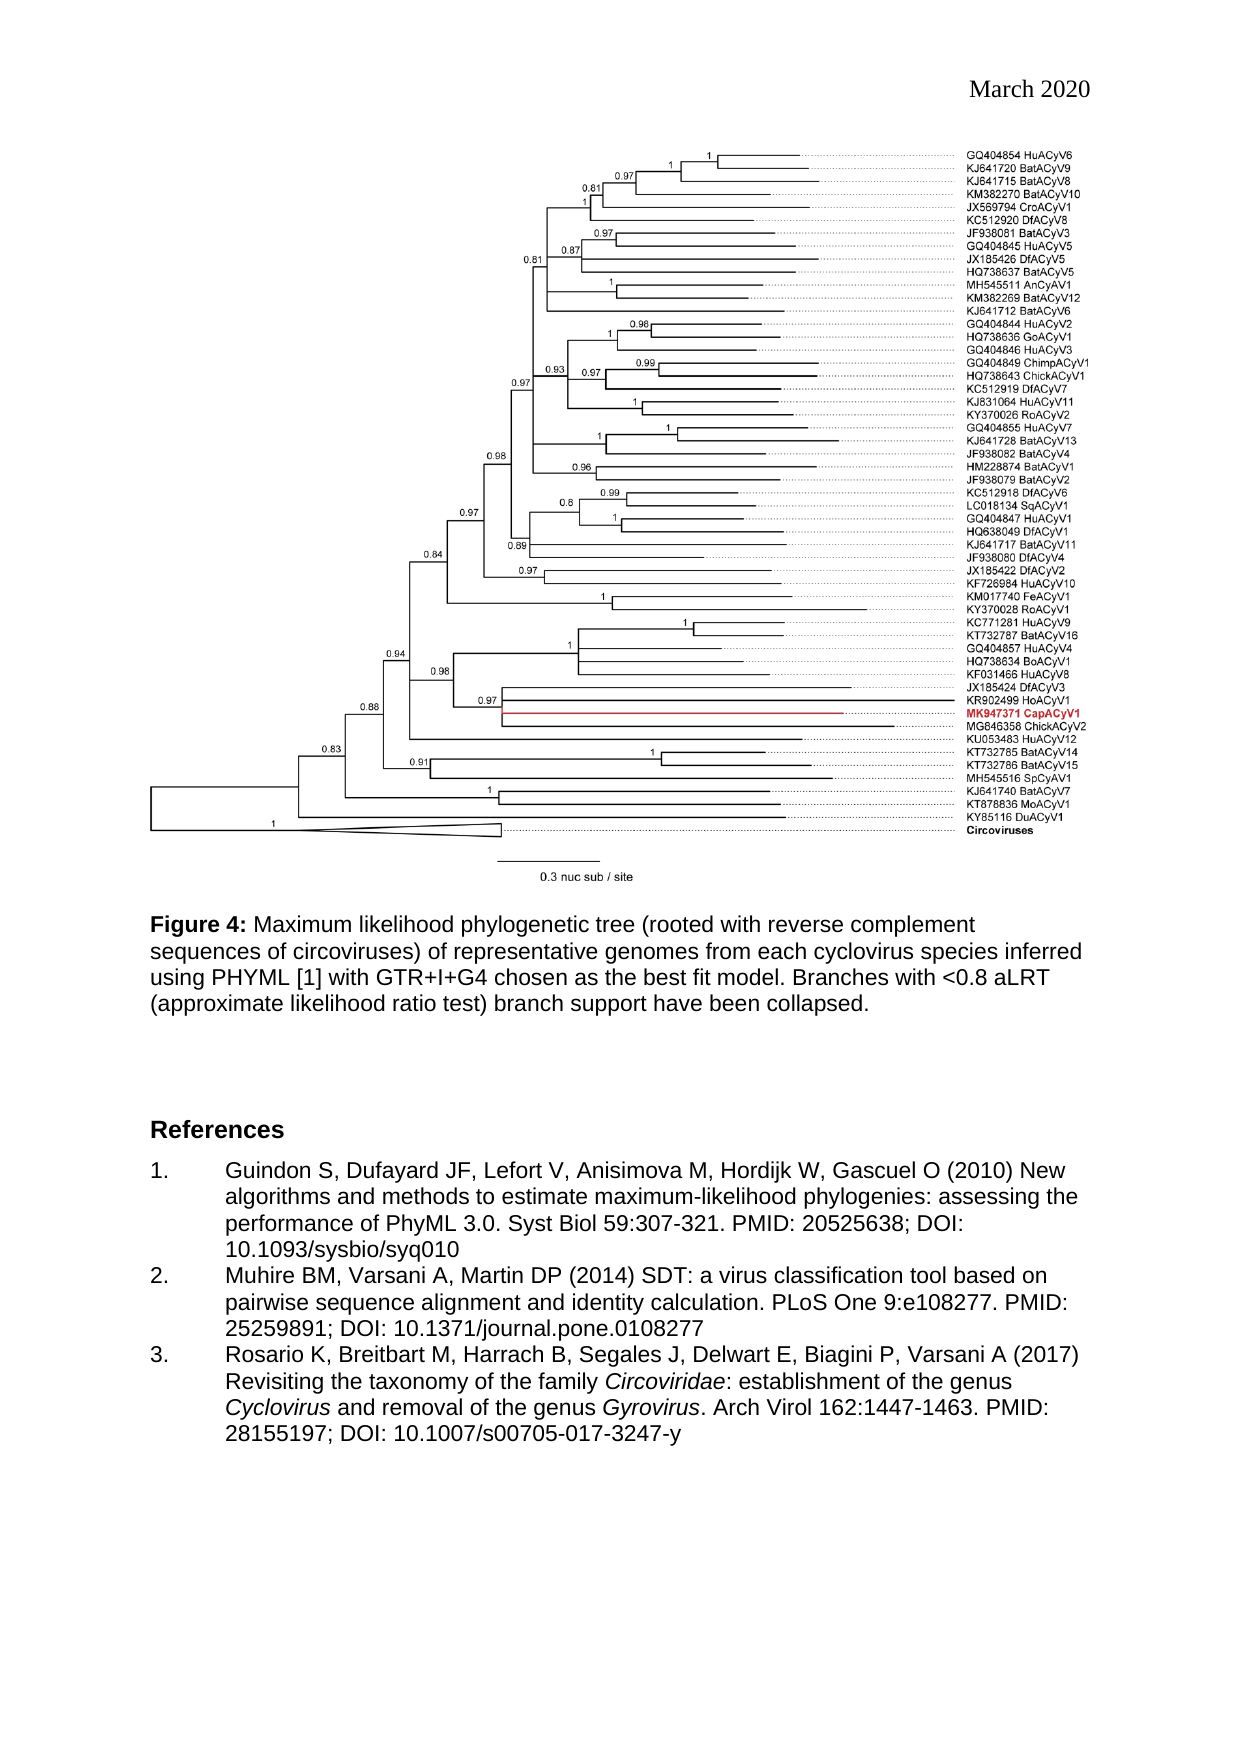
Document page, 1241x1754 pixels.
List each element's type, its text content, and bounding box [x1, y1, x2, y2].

text 1. Guindon S, Dufayard JF, Lefort V, Anisimova M, Hordijk W, Gascuel O (2010) New algorithms and methods to estimate maximum-likelihood phylogenies: assessing the performance of PhyML 3.0. Syst Biol 59:307-321. PMID: 20525638; DOI: 10.1093/sysbio/syq010 [150, 1157, 1090, 1262]
text 2. Muhire BM, Varsani A, Martin DP (2014) SDT: a virus classification tool based on pairwise sequence alignment and identity calculation. PLoS One 9:e108277. PMID: 25259891; DOI: 10.1371/journal.pone.0108277 [150, 1262, 1090, 1341]
text References [150, 1116, 1090, 1144]
picture [150, 150, 1090, 885]
text 3. Rosario K, Breitbart M, Harrach B, Segales J, Delwart E, Biagini P, Varsani A (2017) Revisiting the taxonomy of the family Circoviridae: establishment of the genus Cyclovirus and removal of the genus Gyrovirus. Arch Virol 162:1447-1463. PMID: 28155197; DOI: 10.1007/s00705-017-3247-y [150, 1341, 1090, 1447]
text Figure 4: Maximum likelihood phylogenetic tree (rooted with reverse complement sequences of circoviruses) of representative genomes from each cyclovirus species inferred using PHYML [1] with GTR+I+G4 chosen as the best fit model. Branches with <0.8 aLRT (approximate likelihood ratio test) branch support have been collapsed. [150, 911, 1090, 1017]
